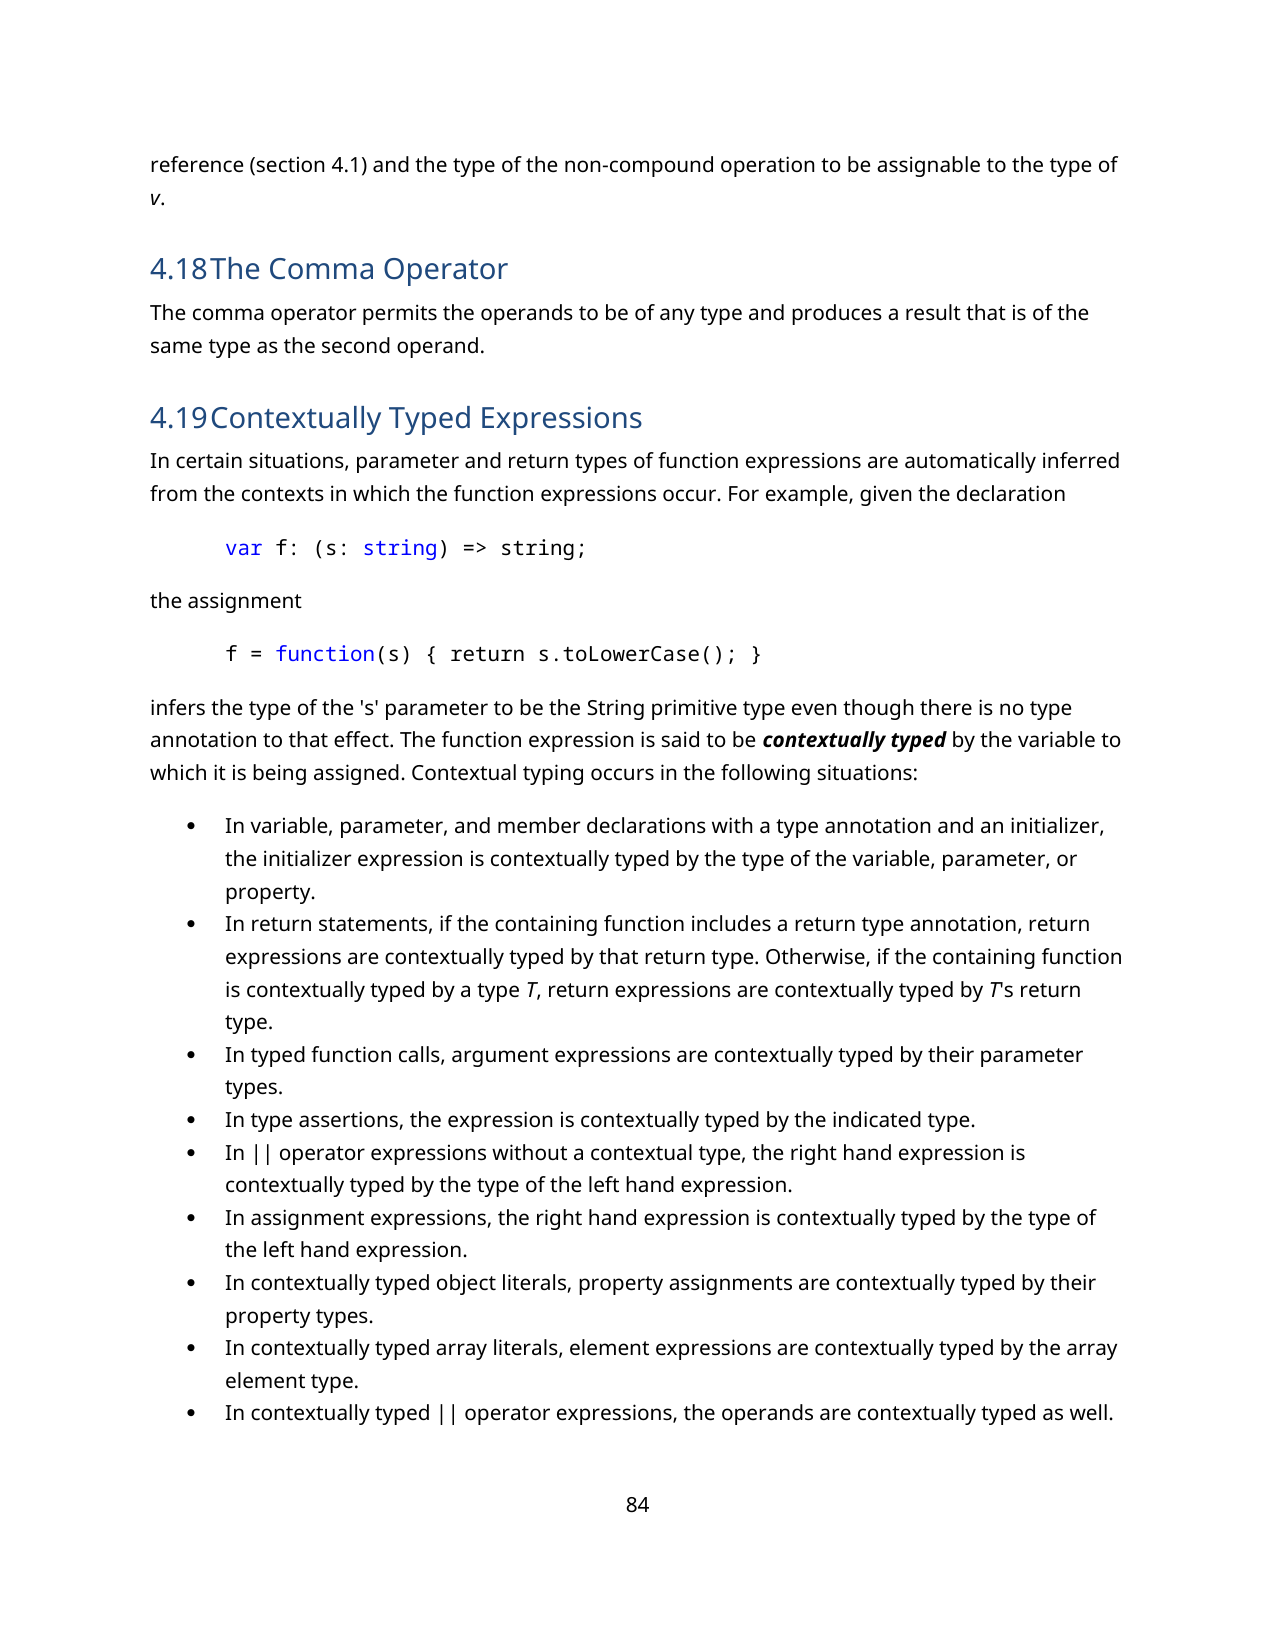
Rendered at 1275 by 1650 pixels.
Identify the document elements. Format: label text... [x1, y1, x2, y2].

list In typed function calls, argument expressions are contextually typed by their parameter types. [187, 1040, 1125, 1101]
text var f: (s: string) => string; [262, 533, 363, 561]
list In contextually typed || operator expressions, the operands are contextually typed as well. [187, 1398, 1125, 1427]
list In contextually typed object literals, property assignments are contextually typed by their property types. [187, 1268, 1125, 1329]
list In contextually typed array literals, element expressions are contextually typed by the array element type. [187, 1333, 1125, 1394]
text infers the type of the 's' parameter to be the String primitive type even though there is no type annotation to that effect. The function expression is said to be contextually typed by the variable to which it is being assigned. Contextual typing occurs in the following situations: [150, 693, 1125, 787]
list In variable, parameter, and member declarations with a type annotation and an initializer, the initializer expression is contextually typed by the type of the variable, parameter, or property. [187, 812, 1125, 905]
list In || operator expressions without a contextual type, the right hand expression is contextually typed by the type of the left hand expression. [187, 1138, 1125, 1199]
text f = function(s) { return s.toLowerCase(); } [225, 639, 1125, 668]
text var f: (s: string) => string; [437, 533, 1125, 561]
text In certain situations, parameter and return types of function expressions are automatically inferred from the contexts in which the function expressions occur. For example, given the declaration [150, 447, 1125, 508]
list In type assertions, the expression is contextually typed by the indicated type. [187, 1105, 1125, 1133]
list In return statements, if the containing function includes a return type annotation, return expressions are contextually typed by that return type. Otherwise, if the containing function is contextually typed by a type T, return expressions are contextually typed by T's return type. [187, 909, 1125, 1036]
subtitle Contextually Typed Expressions [150, 397, 1125, 437]
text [150, 150, 1125, 211]
text the assignment [150, 586, 1125, 614]
list In assignment expressions, the right hand expression is contextually typed by the type of the left hand expression. [187, 1203, 1125, 1264]
text The comma operator permits the operands to be of any type and produces a result that is of the same type as the second operand. [150, 298, 1125, 359]
subtitle The Comma Operator [150, 248, 1125, 288]
